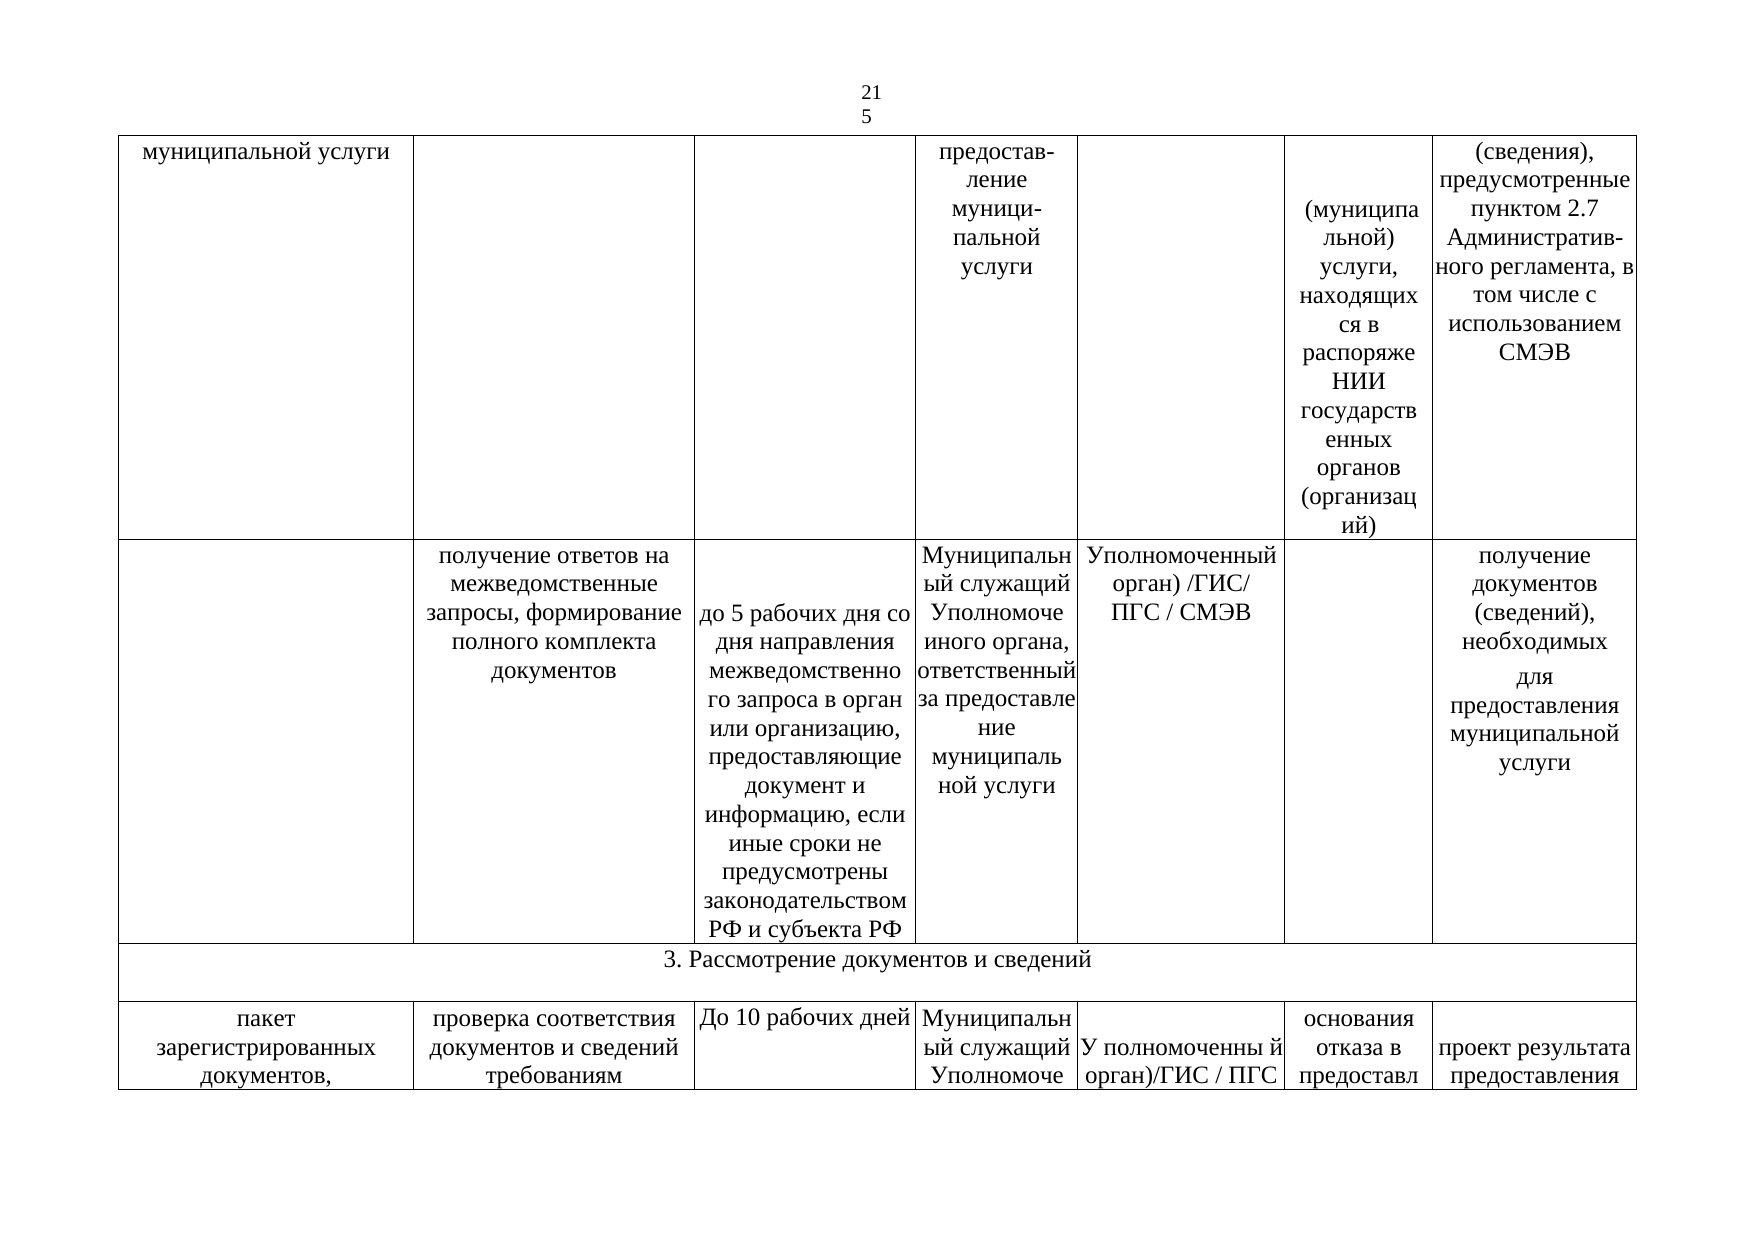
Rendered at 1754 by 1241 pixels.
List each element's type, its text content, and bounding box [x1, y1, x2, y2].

table_header предоставление муниципальной услуги [916, 136, 1077, 539]
table_header [1078, 136, 1284, 539]
table_cell проект результата предоставления [1433, 1002, 1636, 1089]
table_header муниципальной услуги [119, 136, 413, 539]
table_cell До 10 рабочих дней [695, 1002, 915, 1089]
table_cell Уполномоченный орган) /ГИС/ ПГС / СМЭВ [1078, 540, 1284, 943]
table_cell получение ответов на межведомственные запросы, формирование полного комплекта документов [414, 540, 694, 943]
table_header [695, 136, 915, 539]
table_header (сведения), предусмотренные пунктом 2.7 Административного регламента, в том числе с использованием СМЭВ [1433, 136, 1636, 539]
table_cell Муниципальный служащий Уполномоче [916, 1002, 1077, 1089]
table_cell У полномоченны й орган)/ГИС / ПГС [1078, 1002, 1284, 1089]
table_cell получение документов (сведений), необходимых для предоставления муниципальной услуги [1433, 540, 1636, 943]
table_cell проверка соответствия документов и сведений требованиям [414, 1002, 694, 1089]
table_header [414, 136, 694, 539]
table_cell пакет зарегистрированных документов, [119, 1002, 413, 1089]
table_cell [1285, 540, 1432, 943]
table_cell 3. Рассмотрение документов и сведений [119, 944, 1636, 1001]
table_cell Муниципальный служащий Уполномоче иного органа, ответственный за предоставле ние муниципаль ной услуги [916, 540, 1077, 943]
table_header (муниципа льной) услуги, находящих ся в распоряже НИИ государств енных органов (организац ий) [1285, 136, 1432, 539]
table_cell основания отказа в предоставл [1285, 1002, 1432, 1089]
table_cell до 5 рабочих дня со дня направления межведомственно го запроса в орган или организацию, предоставляющие документ и информацию, если иные сроки не предусмотрены законодательством РФ и субъекта РФ [695, 540, 915, 943]
table_cell [119, 540, 413, 943]
